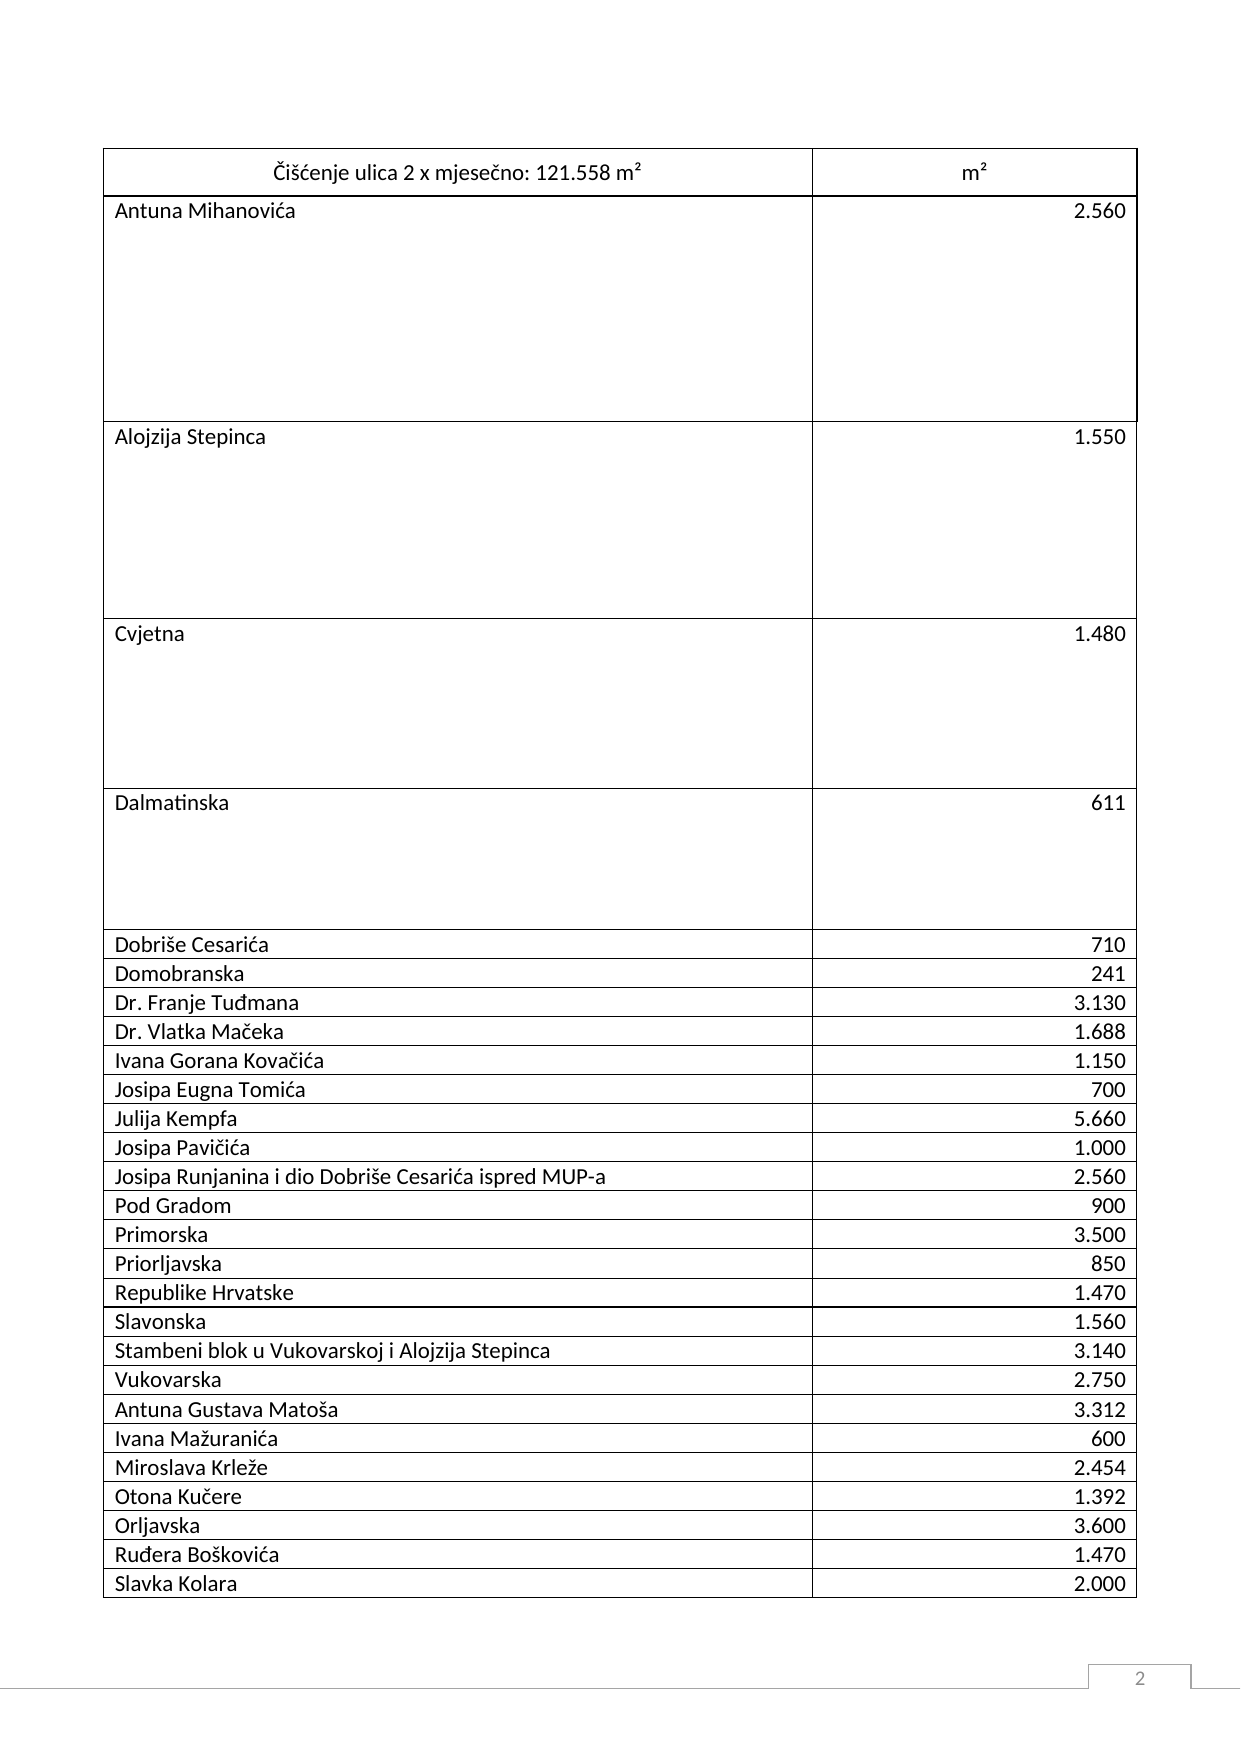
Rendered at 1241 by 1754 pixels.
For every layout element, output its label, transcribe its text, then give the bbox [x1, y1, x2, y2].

table_cell Josipa Pavičića [104, 1133, 812, 1161]
table_cell 1.392 [813, 1482, 1136, 1510]
table_header Čišćenje ulica 2 x mjesečno: 121.558 m² [104, 149, 812, 195]
table_cell Priorljavska [104, 1249, 812, 1277]
table_cell 1.480 [813, 619, 1136, 787]
table_cell Otona Kučere [104, 1482, 812, 1510]
table_cell Dr. Vlatka Mačeka [104, 1017, 812, 1045]
table_cell 1.560 [813, 1308, 1136, 1336]
table_cell 3.312 [813, 1395, 1136, 1423]
table_cell 1.470 [813, 1540, 1136, 1568]
table_cell Slavka Kolara [104, 1569, 812, 1597]
table_cell 1.470 [813, 1279, 1136, 1306]
table_cell Antuna Mihanovića [104, 197, 812, 421]
table_cell 1.550 [813, 422, 1136, 618]
table_cell Josipa Eugna Tomića [104, 1075, 812, 1103]
table_cell 710 [813, 930, 1136, 958]
table_cell 2.750 [813, 1366, 1136, 1394]
table_cell 1.688 [813, 1017, 1136, 1045]
table_cell Dr. Franje Tuđmana [104, 988, 812, 1016]
table_cell Vukovarska [104, 1366, 812, 1394]
table_cell Domobranska [104, 959, 812, 987]
table_cell Ivana Mažuranića [104, 1424, 812, 1452]
table_cell 3.600 [813, 1511, 1136, 1539]
table_cell 2.454 [813, 1453, 1136, 1481]
table_cell Josipa Runjanina i dio Dobriše Cesarića ispred MUP-a [104, 1162, 812, 1190]
table_cell Stambeni blok u Vukovarskoj i Alojzija Stepinca [104, 1337, 812, 1364]
table_cell 2.560 [813, 197, 1136, 421]
table_cell Cvjetna [104, 619, 812, 787]
table_cell Orljavska [104, 1511, 812, 1539]
table_cell 600 [813, 1424, 1136, 1452]
table_cell Slavonska [104, 1308, 812, 1336]
table_cell 2.000 [813, 1569, 1136, 1597]
table_cell Julija Kempfa [104, 1104, 812, 1132]
table_cell Miroslava Krleže [104, 1453, 812, 1481]
table_cell Alojzija Stepinca [104, 422, 812, 618]
table_cell Antuna Gustava Matoša [104, 1395, 812, 1423]
table_cell 700 [813, 1075, 1136, 1103]
table_cell 2.560 [813, 1162, 1136, 1190]
table_cell Ruđera Boškovića [104, 1540, 812, 1568]
table_cell 900 [813, 1191, 1136, 1219]
table_cell 3.130 [813, 988, 1136, 1016]
table_cell 611 [813, 789, 1136, 929]
table_cell 1.150 [813, 1046, 1136, 1074]
table_cell 241 [813, 959, 1136, 987]
table_cell Primorska [104, 1220, 812, 1248]
table_cell 1.000 [813, 1133, 1136, 1161]
table_cell 3.140 [813, 1337, 1136, 1364]
table_cell Dalmatinska [104, 789, 812, 929]
table_cell Republike Hrvatske [104, 1279, 812, 1306]
table_header m² [813, 149, 1136, 195]
table_cell 850 [813, 1249, 1136, 1277]
table_cell 3.500 [813, 1220, 1136, 1248]
table_cell Dobriše Cesarića [104, 930, 812, 958]
table_cell Ivana Gorana Kovačića [104, 1046, 812, 1074]
table_cell Pod Gradom [104, 1191, 812, 1219]
table_cell 5.660 [813, 1104, 1136, 1132]
